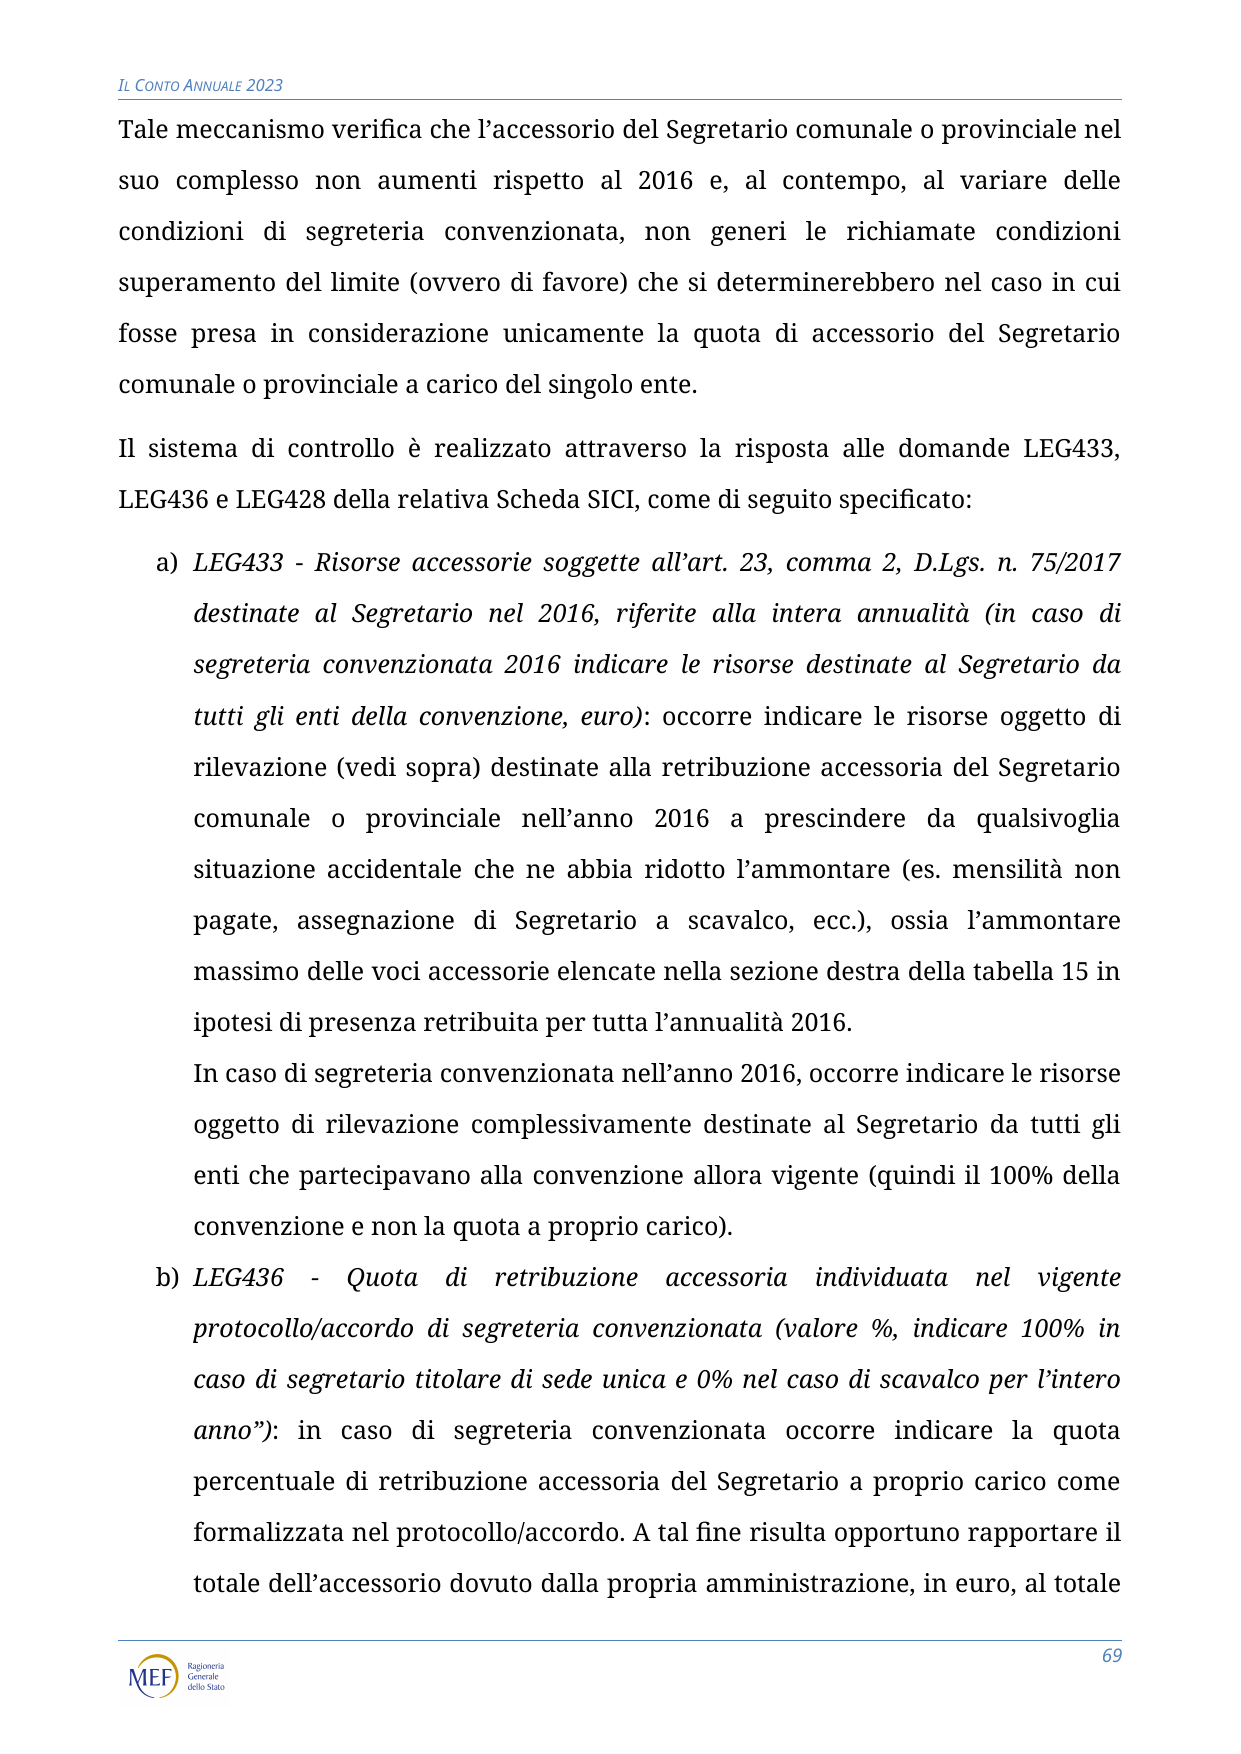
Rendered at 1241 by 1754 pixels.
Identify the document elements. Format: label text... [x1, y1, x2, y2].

text Tale meccanismo verifica che l’accessorio del Segretario comunale o provinciale nel suo complesso non aumenti rispetto al 2016 e, al contempo, al variare delle condizioni di segreteria convenzionata, non generi le richiamate condizioni superamento del limite (ovvero di favore) che si determinerebbero nel caso in cui fosse presa in considerazione unicamente la quota di accessorio del Segretario comunale o provinciale a carico del singolo ente. [118, 112, 1122, 401]
text Il sistema di controllo è realizzato attraverso la risposta alle domande LEG433, LEG436 e LEG428 della relativa Scheda SICI, come di seguito specificato: [118, 430, 1122, 516]
list LEG433 - Risorse accessorie soggette all’art. 23, comma 2, D.Lgs. n. 75/2017 destinate al Segretario nel 2016, riferite alla intera annualità (in caso di segreteria convenzionata 2016 indicare le risorse destinate al Segretario da tutti gli enti della convenzione, euro): occorre indicare le risorse oggetto di rilevazione (vedi sopra) destinate alla retribuzione accessoria del Segretario comunale o provinciale nell’anno 2016 a prescindere da qualsivoglia situazione accidentale che ne abbia ridotto l’ammontare (es. mensilità non pagate, assegnazione di Segretario a scavalco, ecc.), ossia l’ammontare massimo delle voci accessorie elencate nella sezione destra della tabella 15 in ipotesi di presenza retribuita per tutta l’annualità 2016. [156, 545, 1122, 1038]
picture [120, 1645, 231, 1707]
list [156, 1259, 1122, 1600]
text In caso di segreteria convenzionata nell’anno 2016, occorre indicare le risorse oggetto di rilevazione complessivamente destinate al Segretario da tutti gli enti che partecipavano alla convenzione allora vigente (quindi il 100% della convenzione e non la quota a proprio carico). [193, 1055, 1122, 1243]
